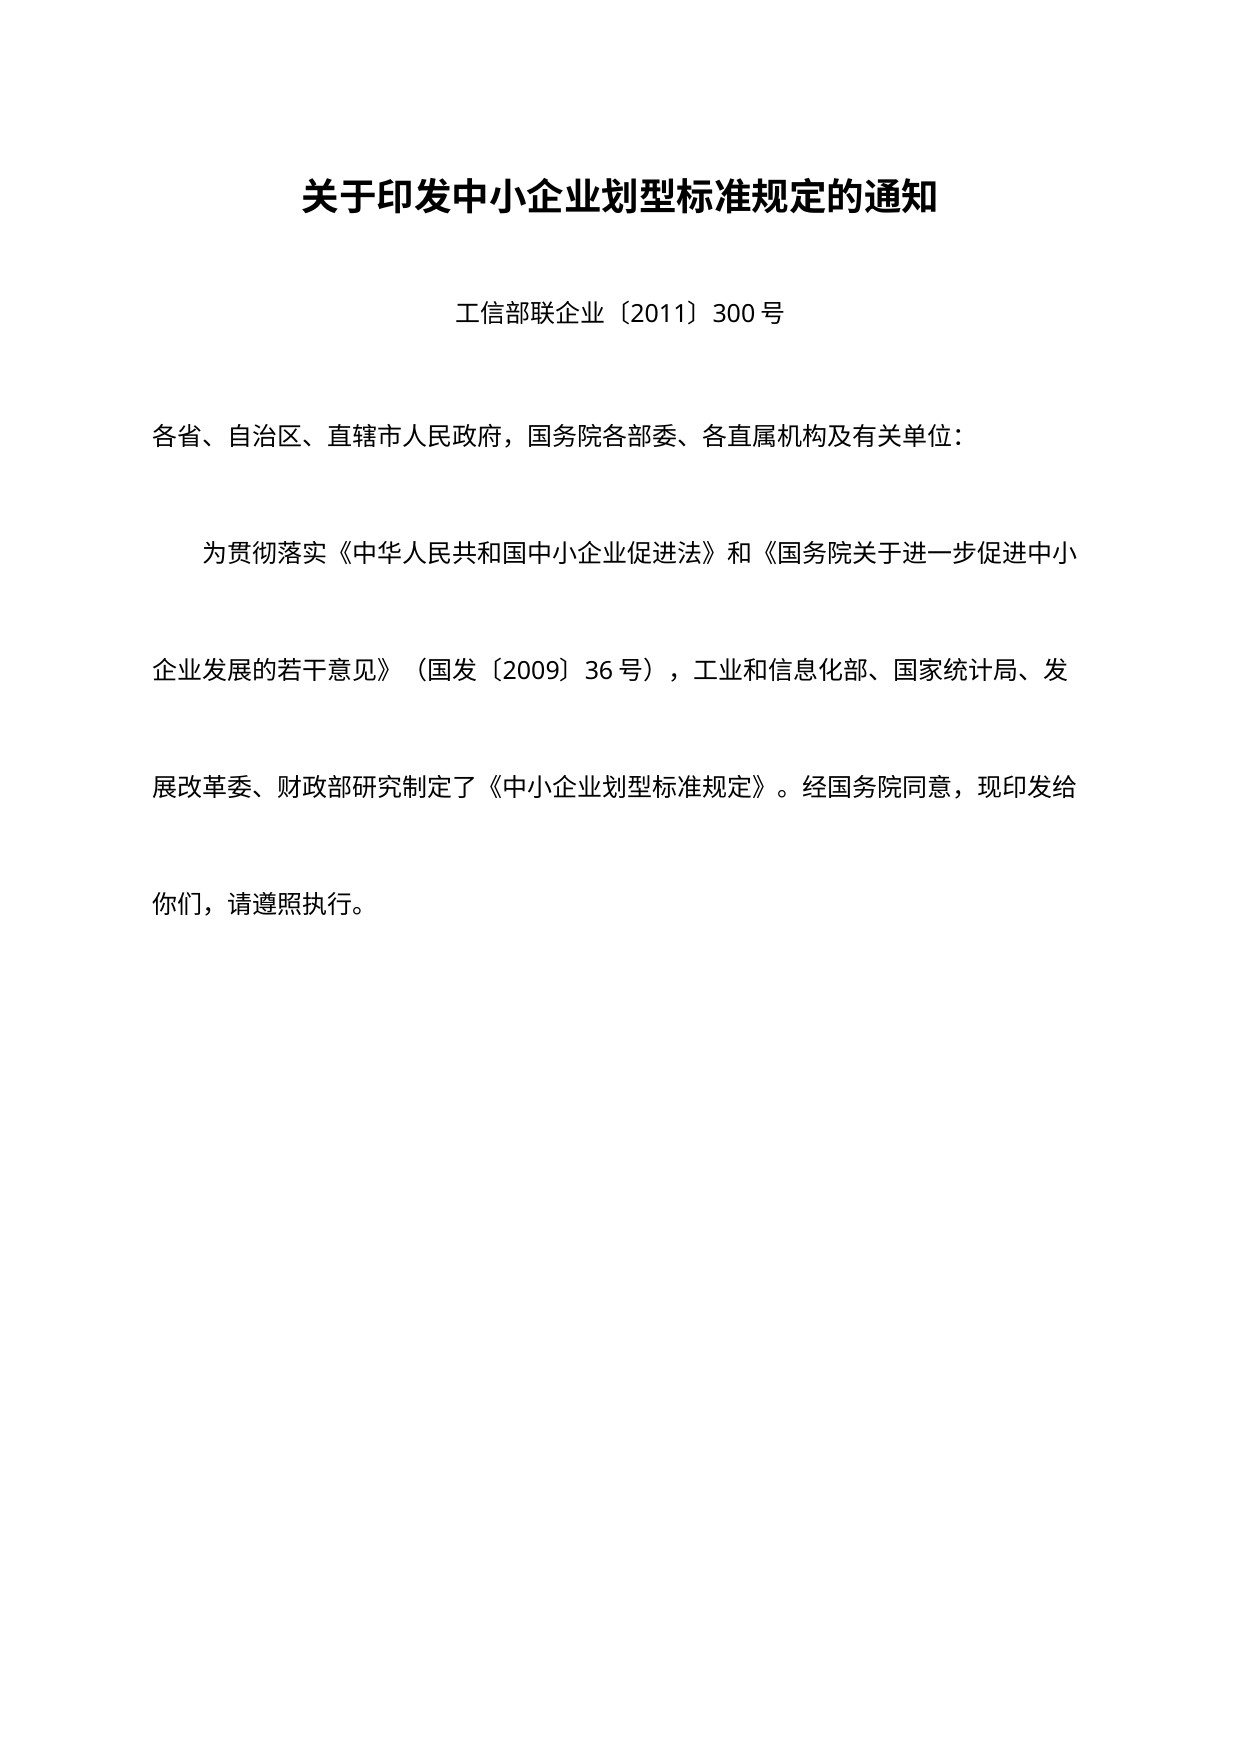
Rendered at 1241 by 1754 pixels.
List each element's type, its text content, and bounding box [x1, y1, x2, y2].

text 各省、自治区、直辖市人民政府，国务院各部委、各直属机构及有关单位： 为贯彻落实《中华人民共和国中小企业促进法》和《国务院关于进一步促进中小企业发展的若干意见》（国发〔2009〕36号），工业和信息化部、国家统计局、发展改革委、财政部研究制定了《中小企业划型标准规定》。经国务院同意，现印发给你们，请遵照执行。 [152, 402, 1088, 1052]
text 关于印发中小企业划型标准规定的通知 工信部联企业〔2011〕300号 [152, 162, 1088, 344]
